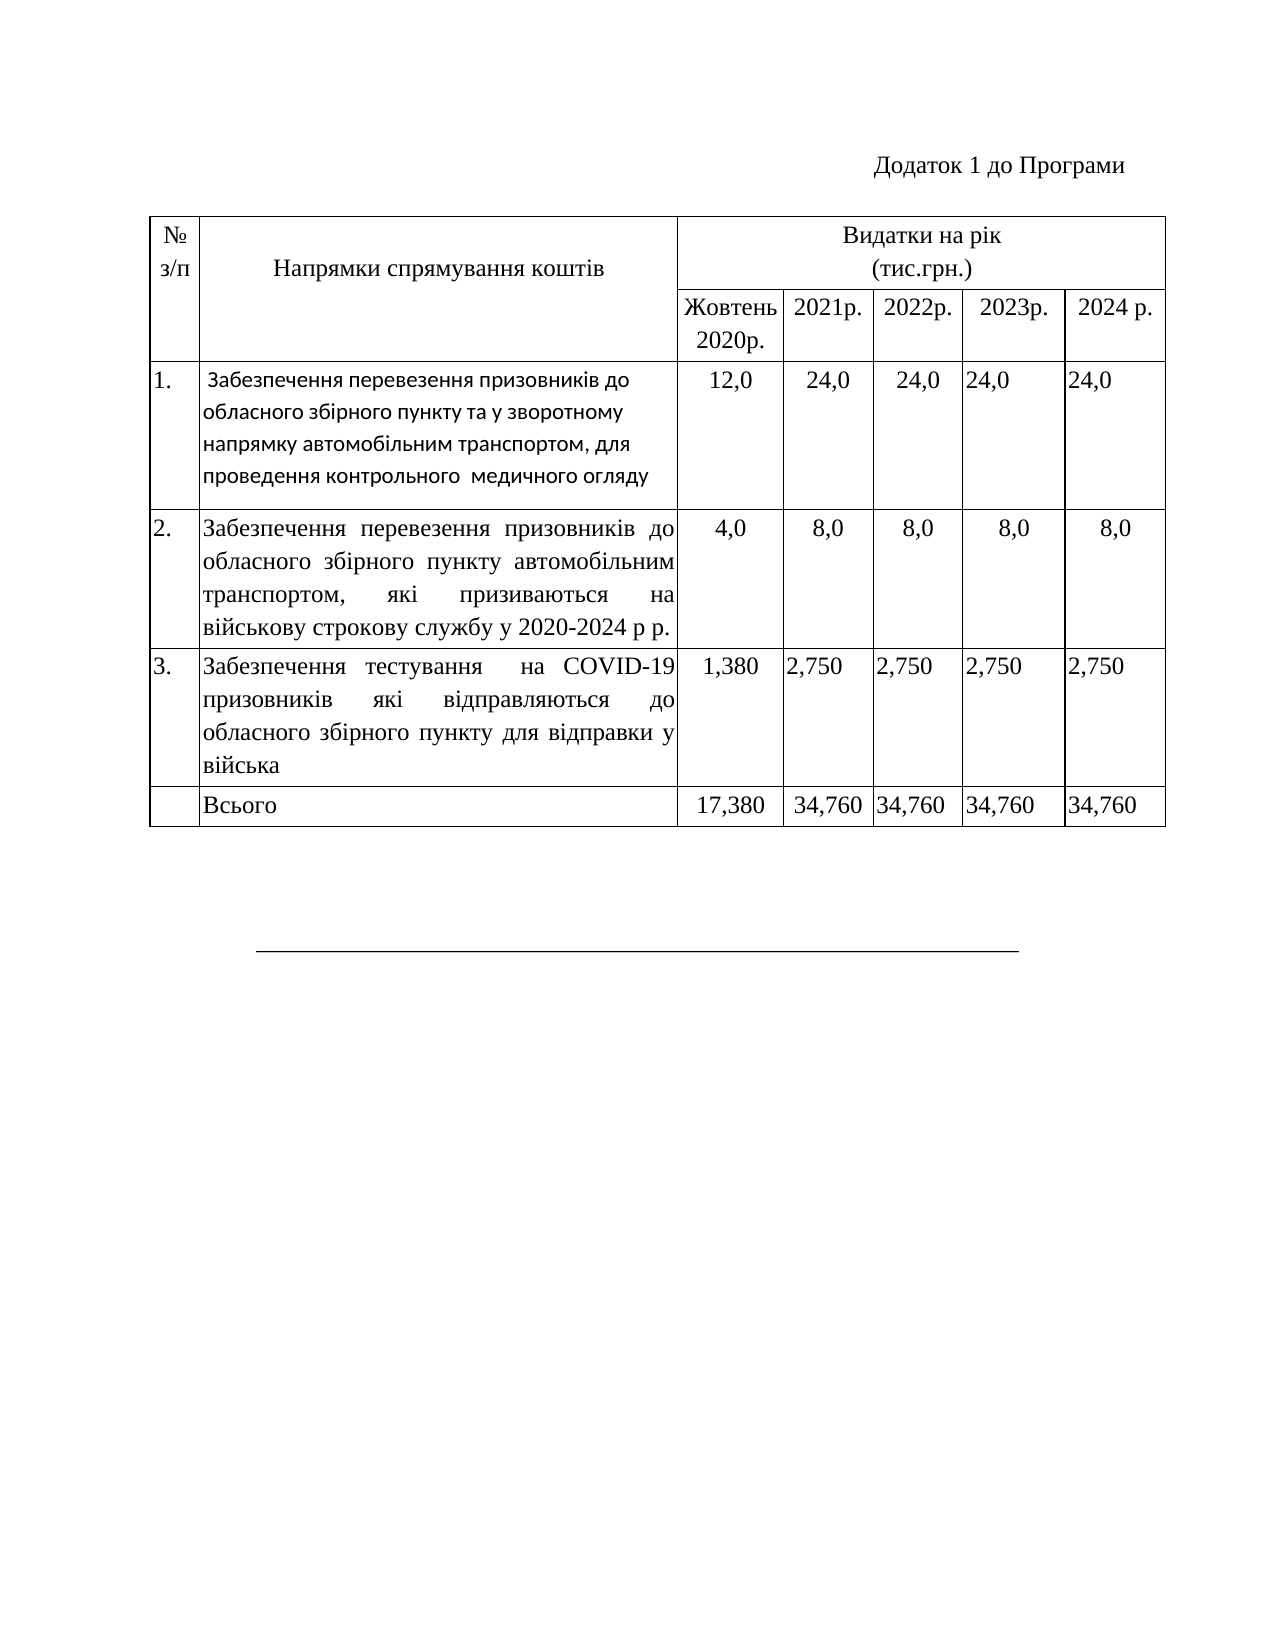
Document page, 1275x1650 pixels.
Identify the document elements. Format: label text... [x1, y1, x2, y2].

table_cell 2,750 [963, 649, 1064, 786]
table_cell 8,0 [874, 510, 962, 647]
table_cell 24,0 [1066, 362, 1165, 509]
table_cell Всього [200, 787, 677, 826]
table_cell 8,0 [784, 510, 873, 647]
table_cell 2,750 [1066, 649, 1165, 786]
table_cell 4,0 [678, 510, 783, 647]
table_cell 24,0 [784, 362, 873, 509]
table_cell 2024 р. [1066, 290, 1165, 361]
table_cell 34,760 [874, 787, 962, 826]
table_cell Забезпечення перевезення призовників до обласного збірного пункту та у зворотному напрямку автомобільним транспортом, для проведення контрольного медичного огляду [200, 362, 677, 509]
table_cell 2,750 [784, 649, 873, 786]
table_cell 34,760 [1066, 787, 1165, 826]
text Додаток 1 до Програми [150, 150, 1125, 179]
table_cell 1. [151, 362, 199, 509]
text _____________________________________________________________ [150, 926, 1125, 955]
table_cell 2021р. [784, 290, 873, 361]
table_cell 8,0 [1066, 510, 1165, 647]
table_cell 8,0 [963, 510, 1064, 647]
table_cell 2023р. [963, 290, 1064, 361]
table_header Напрямки спрямування коштів [200, 217, 677, 361]
table_cell 1,380 [678, 649, 783, 786]
table_cell 2022р. [874, 290, 962, 361]
table_header Видатки на рік (тис.грн.) [678, 217, 1165, 288]
table_cell Жовтень 2020р. [678, 290, 783, 361]
table_cell 3. [151, 649, 199, 786]
table_cell Забезпечення перевезення призовників до обласного збірного пункту автомобільним транспортом, які призиваються на військову строкову службу у 2020-2024 р р. [200, 510, 677, 647]
table_cell 34,760 [963, 787, 1064, 826]
table_cell 34,760 [784, 787, 873, 826]
table_cell Забезпечення тестування на COVID-19 призовників які відправляються до обласного збірного пункту для відправки у війська [200, 649, 677, 786]
table_cell 24,0 [963, 362, 1064, 509]
table_cell 2,750 [874, 649, 962, 786]
table_cell 12,0 [678, 362, 783, 509]
table_cell 17,380 [678, 787, 783, 826]
table_header № з/п [151, 217, 199, 361]
table_cell [151, 787, 199, 826]
table_cell 2. [151, 510, 199, 647]
table_cell 24,0 [874, 362, 962, 509]
